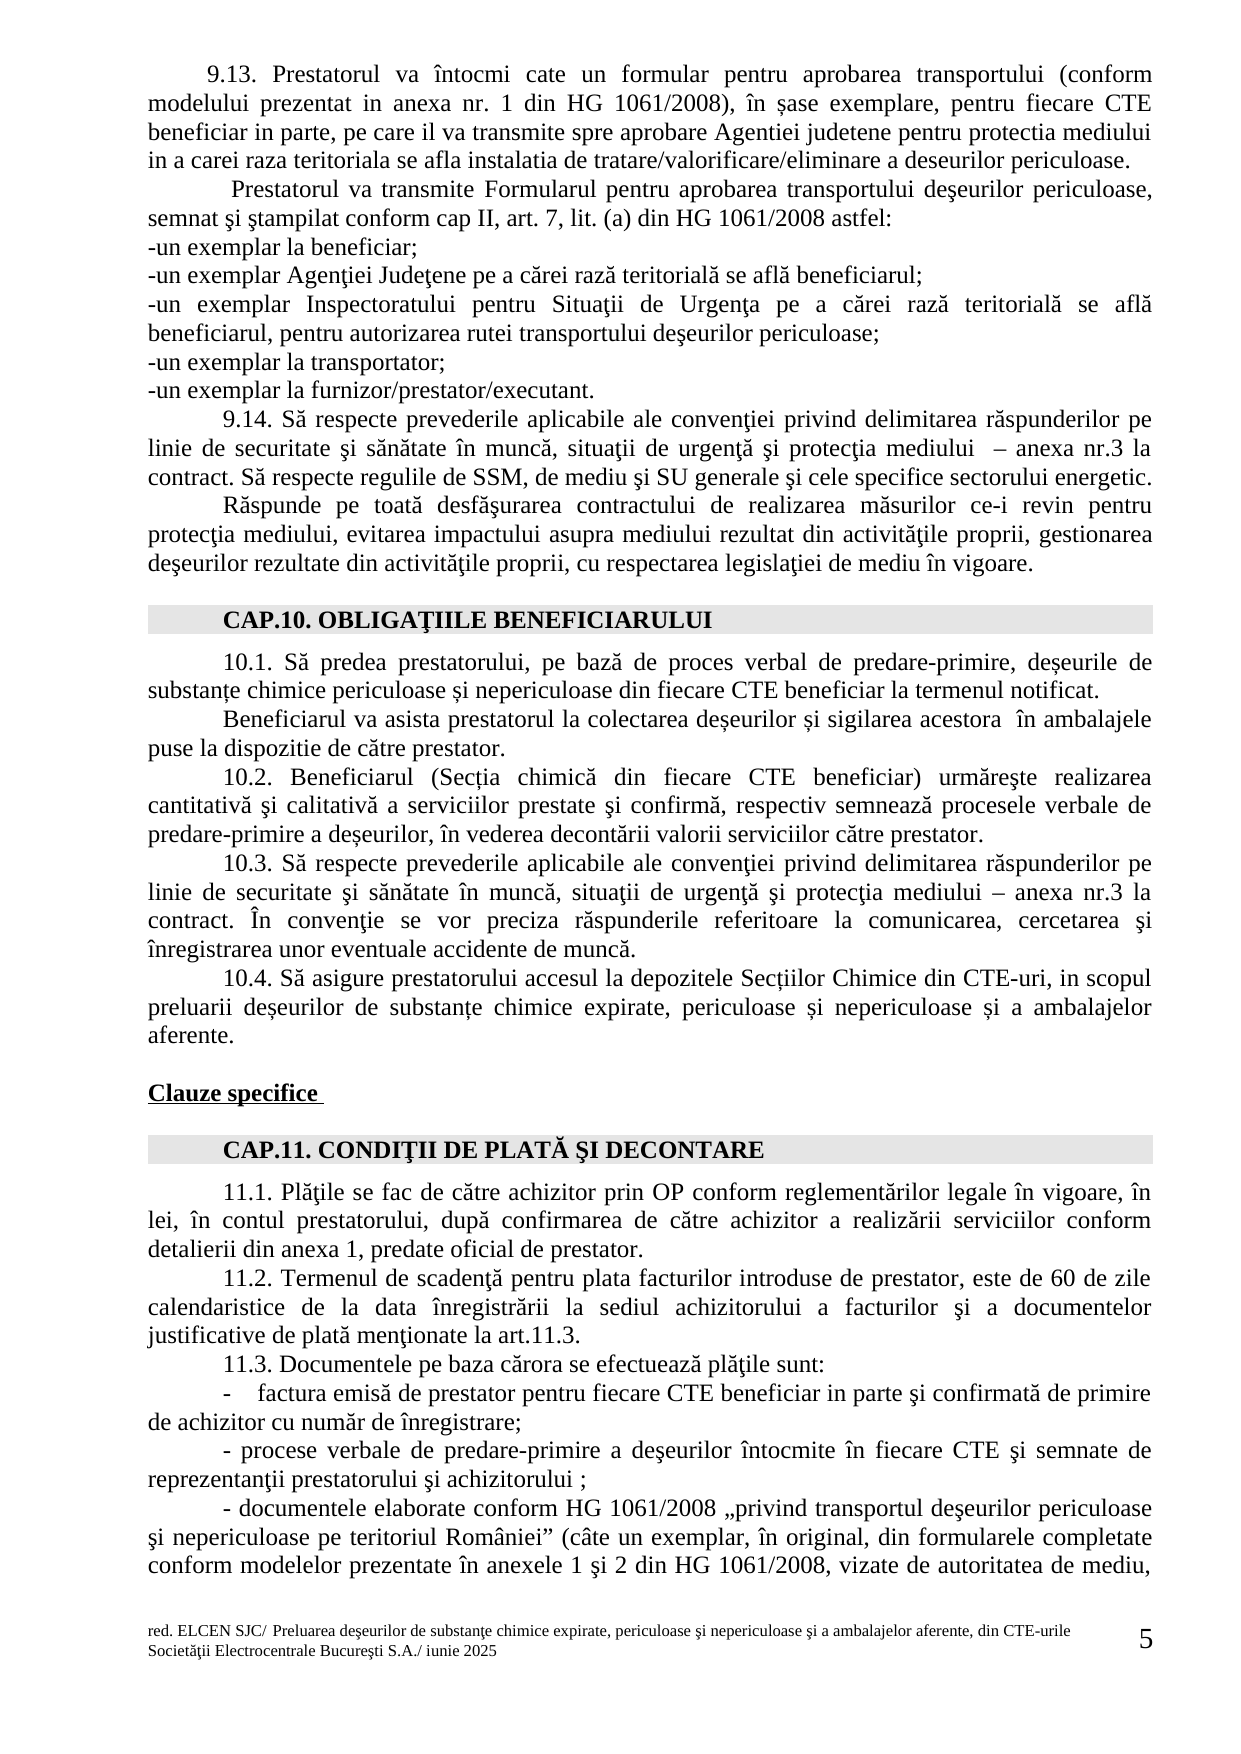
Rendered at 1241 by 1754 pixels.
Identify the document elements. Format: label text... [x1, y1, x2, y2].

text Clauze specifice [148, 1078, 1153, 1107]
text -un exemplar la beneficiar; [148, 232, 1153, 260]
text -un exemplar Inspectoratului pentru Situaţii de Urgenţa pe a cărei rază teritorială se află beneficiarul, pentru autorizarea rutei transportului deşeurilor periculoase; [148, 289, 1153, 347]
text -un exemplar la furnizor/prestator/executant. [148, 375, 1153, 404]
text Răspunde pe toată desfăşurarea contractului de realizarea măsurilor ce-i revin pentru protecţia mediului, evitarea impactului asupra mediului rezultat din activităţile proprii, gestionarea deşeurilor rezultate din activităţile proprii, cu respectarea legislaţiei de mediu în vigoare. [148, 490, 1153, 577]
text -un exemplar Agenţiei Judeţene pe a cărei rază teritorială se află beneficiarul; [148, 260, 1153, 289]
text 11.1. Plăţile se fac de către achizitor prin OP conform reglementărilor legale în vigoare, în lei, în contul prestatorului, după confirmarea de către achizitor a realizării serviciilor conform detalierii din anexa 1, predate oficial de prestator. [148, 1177, 1153, 1263]
text -un exemplar la transportator; [148, 347, 1153, 375]
text - procese verbale de predare-primire a deşeurilor întocmite în fiecare CTE şi semnate de reprezentanţii prestatorului şi achizitorului ; [148, 1435, 1153, 1493]
text 9.14. Să respecte prevederile aplicabile ale convenţiei privind delimitarea răspunderilor pe linie de securitate şi sănătate în muncă, situaţii de urgenţă şi protecţia mediului – anexa nr.3 la contract. Să respecte regulile de SSM, de mediu şi SU generale şi cele specifice sectorului energetic. [148, 404, 1153, 490]
text 11.2. Termenul de scadenţă pentru plata facturilor introduse de prestator, este de 60 de zile calendaristice de la data înregistrării la sediul achizitorului a facturilor şi a documentelor justificative de plată menţionate la art.11.3. [148, 1263, 1153, 1349]
text 9.13. Prestatorul va întocmi cate un formular pentru aprobarea transportului (conform modelului prezentat in anexa nr. 1 din HG 1061/2008), în șase exemplare, pentru fiecare CTE beneficiar in parte, pe care il va transmite spre aprobare Agentiei judetene pentru protectia mediului in a carei raza teritoriala se afla instalatia de tratare/valorificare/eliminare a deseurilor periculoase. [148, 59, 1153, 174]
text Beneficiarul va asista prestatorul la colectarea deșeurilor și sigilarea acestora în ambalajele puse la dispozitie de către prestator. [148, 704, 1153, 762]
text 11.3. Documentele pe baza cărora se efectuează plăţile sunt: [148, 1349, 1153, 1378]
subtitle CAP.10. OBLIGAŢIILE BENEFICIARULUI [148, 605, 1153, 634]
text 10.4. Să asigure prestatorului accesul la depozitele Secțiilor Chimice din CTE-uri, in scopul preluarii deșeurilor de substanțe chimice expirate, periculoase și nepericuloase și a ambalajelor aferente. [148, 963, 1153, 1049]
text Prestatorul va transmite Formularul pentru aprobarea transportului deşeurilor periculoase, semnat şi ştampilat conform cap II, art. 7, lit. (a) din HG 1061/2008 astfel: [148, 174, 1153, 232]
subtitle CAP.11. CONDIŢII DE PLATĂ ŞI DECONTARE [148, 1135, 1153, 1164]
text 10.1. Să predea prestatorului, pe bază de proces verbal de predare-primire, deșeurile de substanțe chimice periculoase și nepericuloase din fiecare CTE beneficiar la termenul notificat. [148, 647, 1153, 704]
text 10.2. Beneficiarul (Secția chimică din fiecare CTE beneficiar) urmăreşte realizarea cantitativă şi calitativă a serviciilor prestate şi confirmă, respectiv semnează procesele verbale de predare-primire a deșeurilor, în vederea decontării valorii serviciilor către prestator. [148, 762, 1153, 848]
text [148, 1493, 1153, 1579]
text 10.3. Să respecte prevederile aplicabile ale convenţiei privind delimitarea răspunderilor pe linie de securitate şi sănătate în muncă, situaţii de urgenţă şi protecţia mediului – anexa nr.3 la contract. În convenţie se vor preciza răspunderile referitoare la comunicarea, cercetarea şi înregistrarea unor eventuale accidente de muncă. [148, 848, 1153, 963]
text - factura emisă de prestator pentru fiecare CTE beneficiar in parte şi confirmată de primire de achizitor cu număr de înregistrare; [148, 1378, 1153, 1435]
